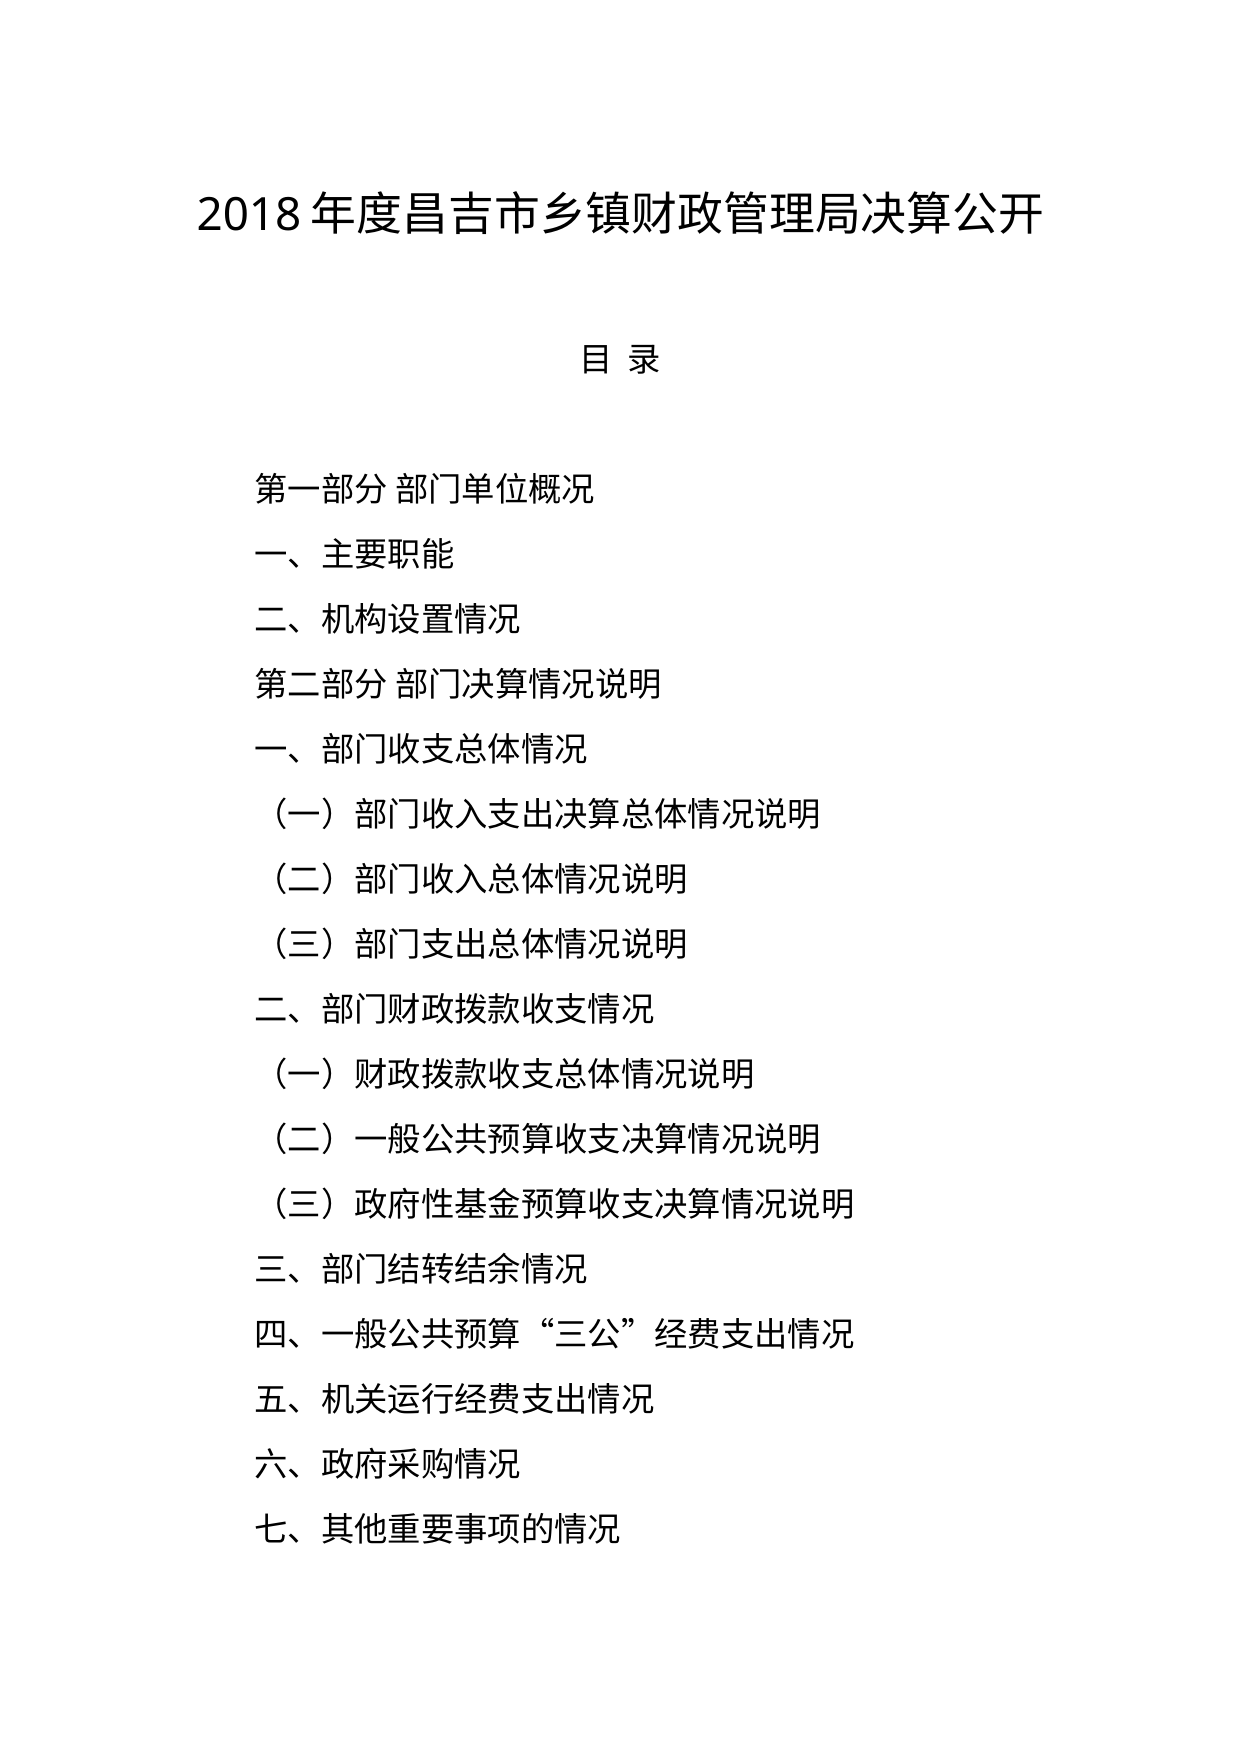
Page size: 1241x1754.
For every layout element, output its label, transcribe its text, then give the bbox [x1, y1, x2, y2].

text 三、部门结转结余情况 [187, 1234, 1053, 1299]
text （二）一般公共预算收支决算情况说明 [187, 1104, 1053, 1169]
text 二、部门财政拨款收支情况 [187, 974, 1053, 1039]
text 一、主要职能 [187, 519, 1053, 584]
text （一）财政拨款收支总体情况说明 [187, 1039, 1053, 1104]
text 目 录 [187, 324, 1053, 389]
text 六、政府采购情况 [187, 1429, 1053, 1494]
text 五、机关运行经费支出情况 [187, 1364, 1053, 1429]
text 四、一般公共预算“三公”经费支出情况 [187, 1299, 1053, 1364]
text （一）部门收入支出决算总体情况说明 [187, 779, 1053, 844]
text 一、部门收支总体情况 [187, 714, 1053, 779]
text 第一部分 部门单位概况 [187, 454, 1053, 519]
text 第二部分 部门决算情况说明 [187, 649, 1053, 714]
text 2018年度昌吉市乡镇财政管理局决算公开 [187, 162, 1053, 259]
text （三）政府性基金预算收支决算情况说明 [187, 1169, 1053, 1234]
text （二）部门收入总体情况说明 [187, 844, 1053, 909]
text 七、其他重要事项的情况 [187, 1494, 1053, 1559]
text （三）部门支出总体情况说明 [187, 909, 1053, 974]
text 二、机构设置情况 [187, 584, 1053, 649]
